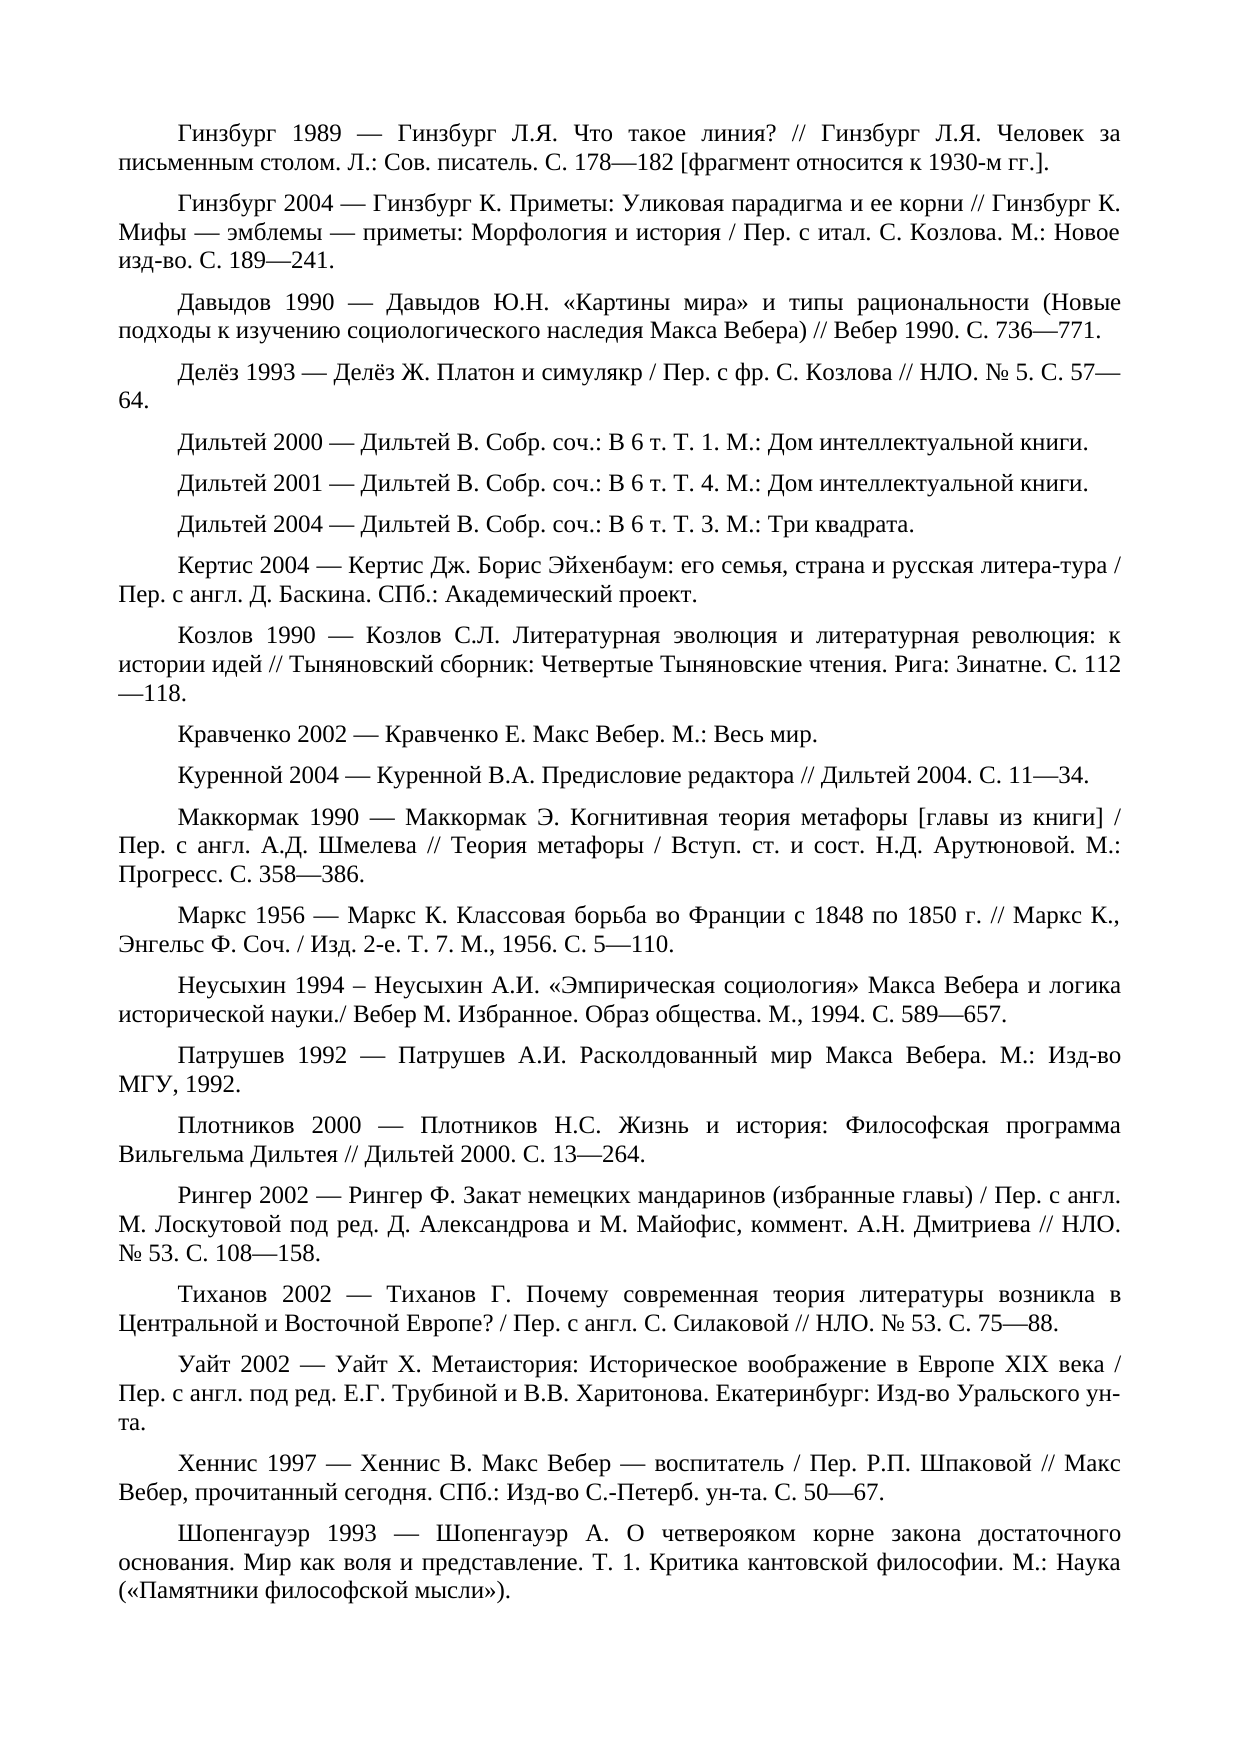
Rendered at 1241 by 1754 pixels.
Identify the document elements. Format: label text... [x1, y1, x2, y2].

text Куренной 2004 — Куренной В.А. Предисловие редактора // Дильтей 2004. С. 11—34. [118, 761, 1122, 789]
text Неусыхин 1994 – Неусыхин А.И. «Эмпирическая социология» Макса Вебера и логика исторической науки./ Вебер М. Избранное. Образ общества. М., 1994. С. 589—657. [118, 971, 1122, 1028]
text Гинзбург 2004 — Гинзбург К. Приметы: Уликовая парадигма и ее корни // Гинзбург К. Мифы — эмблемы — приметы: Морфология и история / Пер. с итал. С. Козлова. М.: Новое изд-во. С. 189—241. [118, 188, 1122, 274]
text Кравченко 2002 — Кравченко Е. Макс Вебер. М.: Весь мир. [118, 719, 1122, 748]
text Уайт 2002 — Уайт Х. Метаистория: Историческое воображение в Европе XIX века / Пер. с англ. под ред. Е.Г. Трубиной и В.В. Харитонова. Екатеринбург: Изд-во Уральского ун-та. [118, 1349, 1122, 1436]
text Дильтей 2000 — Дильтей В. Собр. соч.: В 6 т. Т. 1. М.: Дом интеллектуальной книги. [118, 427, 1122, 456]
text Давыдов 1990 — Давыдов Ю.Н. «Картины мира» и типы рациональности (Новые подходы к изучению социологического наследия Макса Вебера) // Вебер 1990. С. 736—771. [118, 287, 1122, 344]
text Кертис 2004 — Кертис Дж. Борис Эйхенбаум: его семья, страна и русская литера-тура / Пер. с англ. Д. Баскина. СПб.: Академический проект. [118, 551, 1122, 608]
text Гинзбург 1989 — Гинзбург Л.Я. Что такое линия? // Гинзбург Л.Я. Человек за письменным столом. Л.: Сов. писатель. С. 178—182 [фрагмент относится к 1930-м гг.]. [118, 118, 1122, 176]
text Хеннис 1997 — Хеннис В. Макс Вебер — воспитатель / Пер. Р.П. Шпаковой // Макс Вебер, прочитанный сегодня. СПб.: Изд-во С.-Петерб. ун-та. С. 50—67. [118, 1448, 1122, 1506]
text Дильтей 2001 — Дильтей В. Собр. соч.: В 6 т. Т. 4. М.: Дом интеллектуальной книги. [118, 468, 1122, 497]
text Маккормак 1990 — Маккормак Э. Когнитивная теория метафоры [главы из книги] / Пер. с англ. А.Д. Шмелева // Теория метафоры / Вступ. ст. и сост. Н.Д. Арутюновой. М.: Прогресс. С. 358—386. [118, 802, 1122, 888]
text Дильтей 2004 — Дильтей В. Собр. соч.: В 6 т. Т. 3. М.: Три квадрата. [118, 509, 1122, 538]
text Рингер 2002 — Рингер Ф. Закат немецких мандаринов (избранные главы) / Пер. с англ. М. Лоскутовой под ред. Д. Александрова и М. Майофис, коммент. А.Н. Дмитриева // НЛО. № 53. С. 108—158. [118, 1181, 1122, 1267]
text Патрушев 1992 — Патрушев А.И. Расколдованный мир Макса Вебера. М.: Изд-во МГУ, 1992. [118, 1041, 1122, 1098]
text Шопенгауэр 1993 — Шопенгауэр А. О четверояком корне закона достаточного основания. Мир как воля и представление. Т. 1. Критика кантовской философии. М.: Наука («Памятники философской мысли»). [118, 1518, 1122, 1604]
text Тиханов 2002 — Тиханов Г. Почему современная теория литературы возникла в Центральной и Восточной Европе? / Пер. с англ. С. Силаковой // НЛО. № 53. С. 75—88. [118, 1279, 1122, 1337]
text Делёз 1993 — Делёз Ж. Платон и симулякр / Пер. с фр. С. Козлова // НЛО. № 5. С. 57—64. [118, 357, 1122, 414]
text Козлов 1990 — Козлов С.Л. Литературная эволюция и литературная революция: к истории идей // Тыняновский сборник: Четвертые Тыняновские чтения. Рига: Зинатне. С. 112—118. [118, 621, 1122, 707]
text Плотников 2000 — Плотников Н.С. Жизнь и история: Философская программа Вильгельма Дильтея // Дильтей 2000. С. 13—264. [118, 1111, 1122, 1168]
text Маркс 1956 — Маркс К. Классовая борьба во Франции с 1848 по 1850 г. // Маркс К., Энгельс Ф. Соч. / Изд. 2-е. Т. 7. М., 1956. С. 5—110. [118, 901, 1122, 958]
